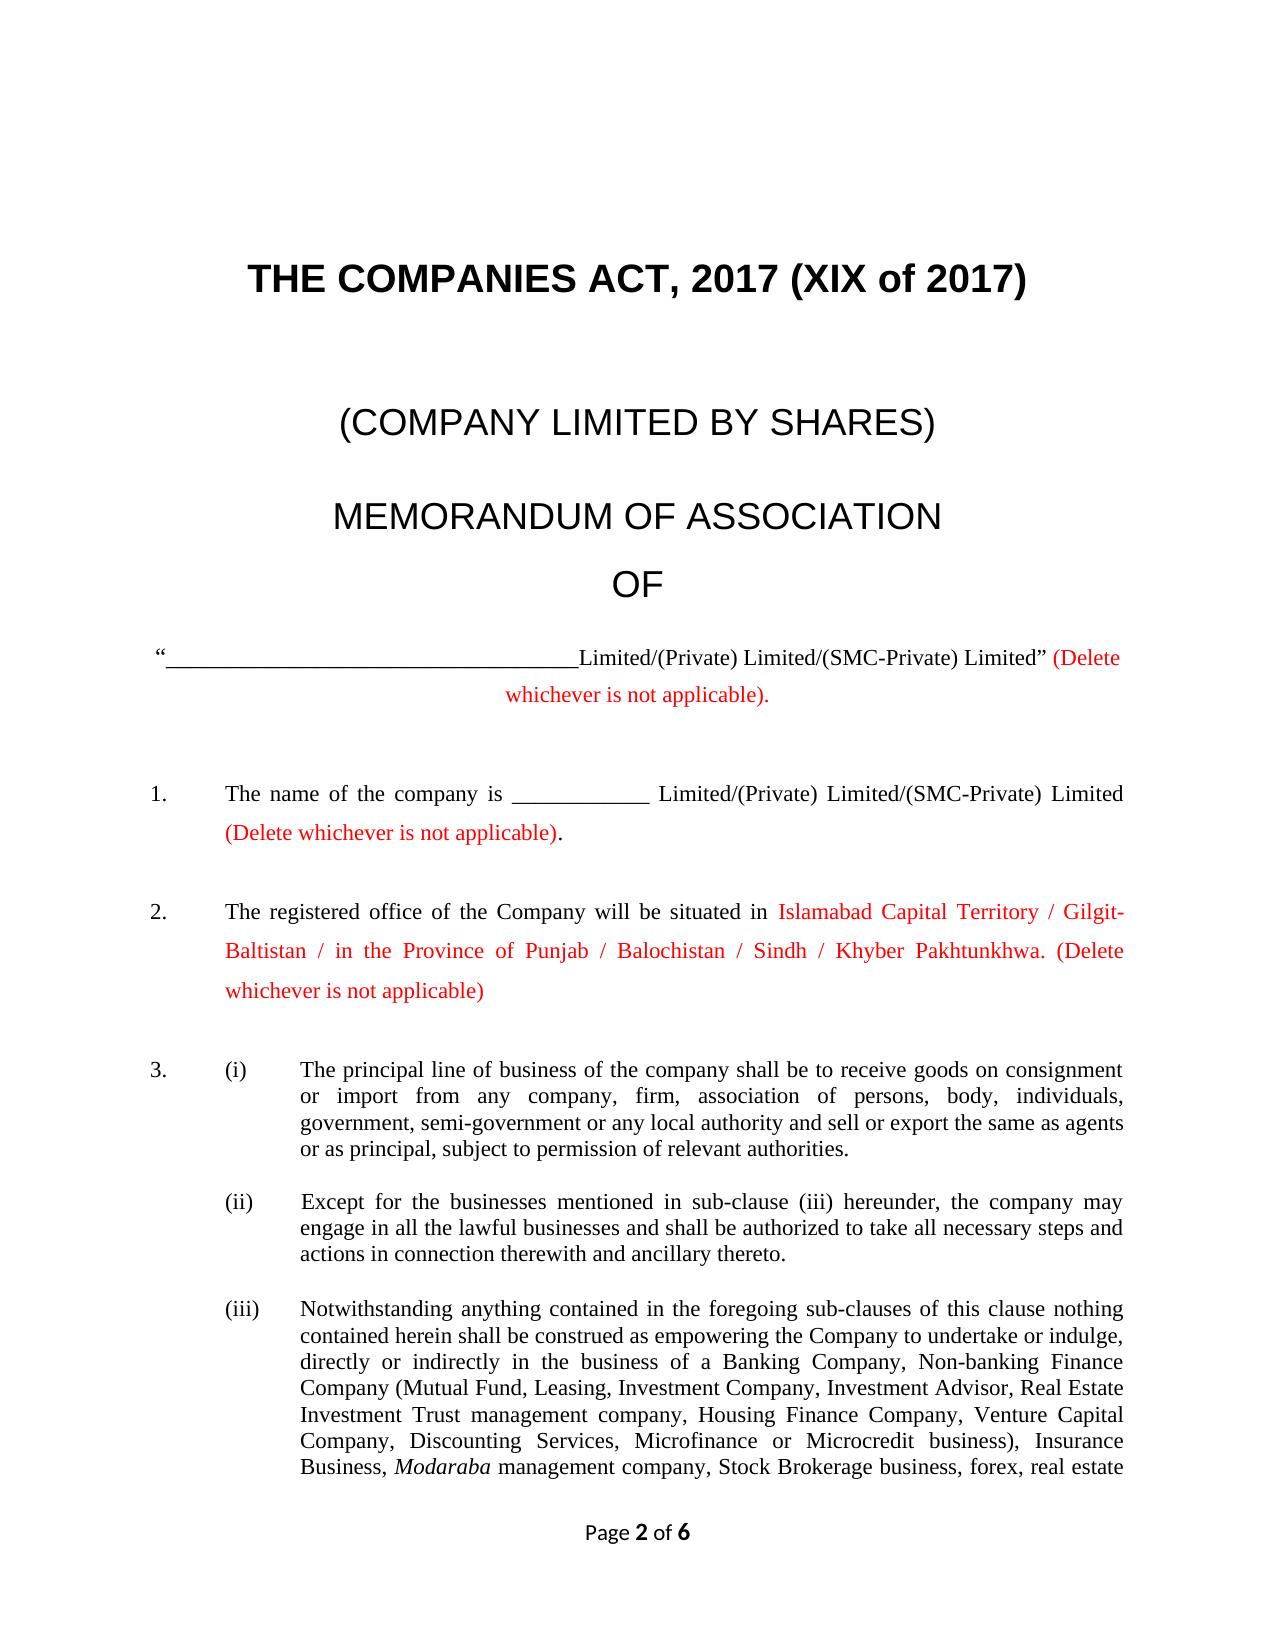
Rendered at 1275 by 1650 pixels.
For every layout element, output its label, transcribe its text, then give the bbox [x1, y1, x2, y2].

text MEMORANDUM OF ASSOCIATION [150, 499, 1125, 537]
text (COMPANY LIMITED BY SHARES) [150, 400, 1125, 443]
text 1. The name of the company is ____________ Limited/(Private) Limited/(SMC-Private) Limited (Delete whichever is not applicable). [150, 780, 1125, 846]
text THE COMPANIES ACT, 2017 (XIX of 2017) [150, 255, 1125, 301]
text 2. The registered office of the Company will be situated in Islamabad Capital Territory / Gilgit-Baltistan / in the Province of Punjab / Balochistan / Sindh / Khyber Pakhtunkhwa. (Delete whichever is not applicable) [150, 898, 1125, 1003]
text “_________________________________Limited/(Private) Limited/(SMC-Private) Limited” (Delete whichever is not applicable). [150, 635, 1125, 710]
text 3. (i) The principal line of business of the company shall be to receive goods on consignment or import from any company, firm, association of persons, body, individuals, government, semi-government or any local authority and sell or export the same as agents or as principal, subject to permission of relevant authorities. [150, 1056, 1125, 1161]
text OF [150, 567, 1125, 605]
text (ii) Except for the businesses mentioned in sub-clause (iii) hereunder, the company may engage in all the lawful businesses and shall be authorized to take all necessary steps and actions in connection therewith and ancillary thereto. [225, 1188, 1125, 1267]
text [225, 1295, 1125, 1480]
